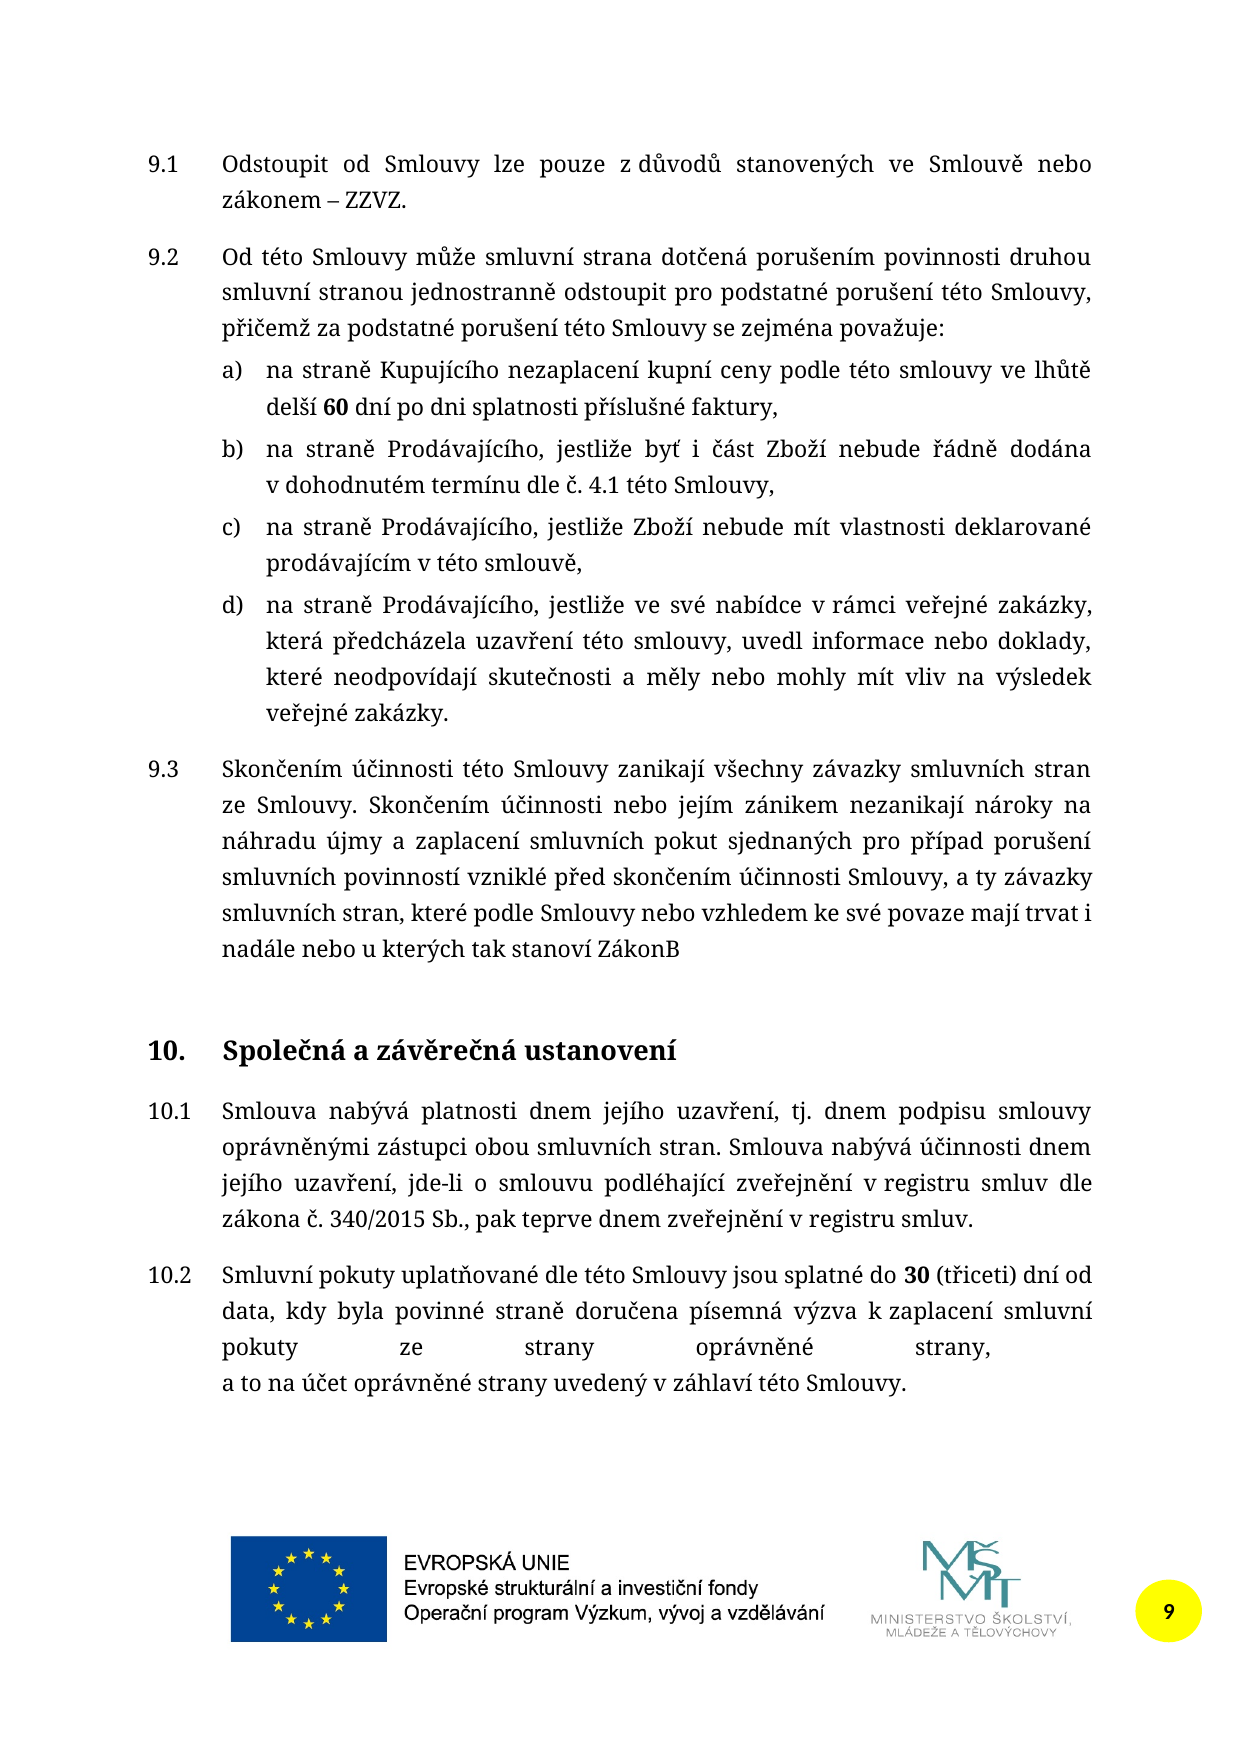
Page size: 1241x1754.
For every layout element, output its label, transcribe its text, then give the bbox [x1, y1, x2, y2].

list Odstoupit od Smlouvy lze pouze z důvodů stanovených ve Smlouvě nebo zákonem – ZZVZ. [148, 148, 1092, 215]
list Společná a závěrečná ustanovení [148, 1032, 1092, 1068]
list na straně Prodávajícího, jestliže byť i část Zboží nebude řádně dodána v dohodnutém termínu dle č. 4.1 této Smlouvy, [222, 433, 1092, 500]
list Skončením účinnosti této Smlouvy zanikají všechny závazky smluvních stran ze Smlouvy. Skončením účinnosti nebo jejím zánikem nezanikají nároky na náhradu újmy a zaplacení smluvních pokut sjednaných pro případ porušení smluvních povinností vzniklé před skončením účinnosti Smlouvy, a ty závazky smluvních stran, které podle Smlouvy nebo vzhledem ke své povaze mají trvat i nadále nebo u kterých tak stanoví ZákonB [148, 753, 1092, 964]
list na straně Prodávajícího, jestliže ve své nabídce v rámci veřejné zakázky, která předcházela uzavření této smlouvy, uvedl informace nebo doklady, které neodpovídají skutečnosti a měly nebo mohly mít vliv na výsledek veřejné zakázky. [222, 589, 1092, 728]
list na straně Kupujícího nezaplacení kupní ceny podle této smlouvy ve lhůtě delší 60 dní po dni splatnosti příslušné faktury, [222, 354, 1092, 422]
list Od této Smlouvy může smluvní strana dotčená porušením povinnosti druhou smluvní stranou jednostranně odstoupit pro podstatné porušení této Smlouvy, přičemž za podstatné porušení této Smlouvy se zejména považuje: [148, 240, 1092, 343]
list Smlouva nabývá platnosti dnem jejího uzavření, tj. dnem podpisu smlouvy oprávněnými zástupci obou smluvních stran. Smlouva nabývá účinnosti dnem jejího uzavření, jde-li o smlouvu podléhající zveřejnění v registru smluv dle zákona č. 340/2015 Sb., pak teprve dnem zveřejnění v registru smluv. [148, 1095, 1092, 1234]
list Smluvní pokuty uplatňované dle této Smlouvy jsou splatné do 30 (třiceti) dní od data, kdy byla povinné straně doručena písemná výzva k zaplacení smluvní pokuty ze strany oprávněné strany, a to na účet oprávněné strany uvedený v záhlaví této Smlouvy. [148, 1259, 1092, 1398]
list na straně Prodávajícího, jestliže Zboží nebude mít vlastnosti deklarované prodávajícím v této smlouvě, [222, 511, 1092, 578]
picture [222, 1524, 1080, 1653]
